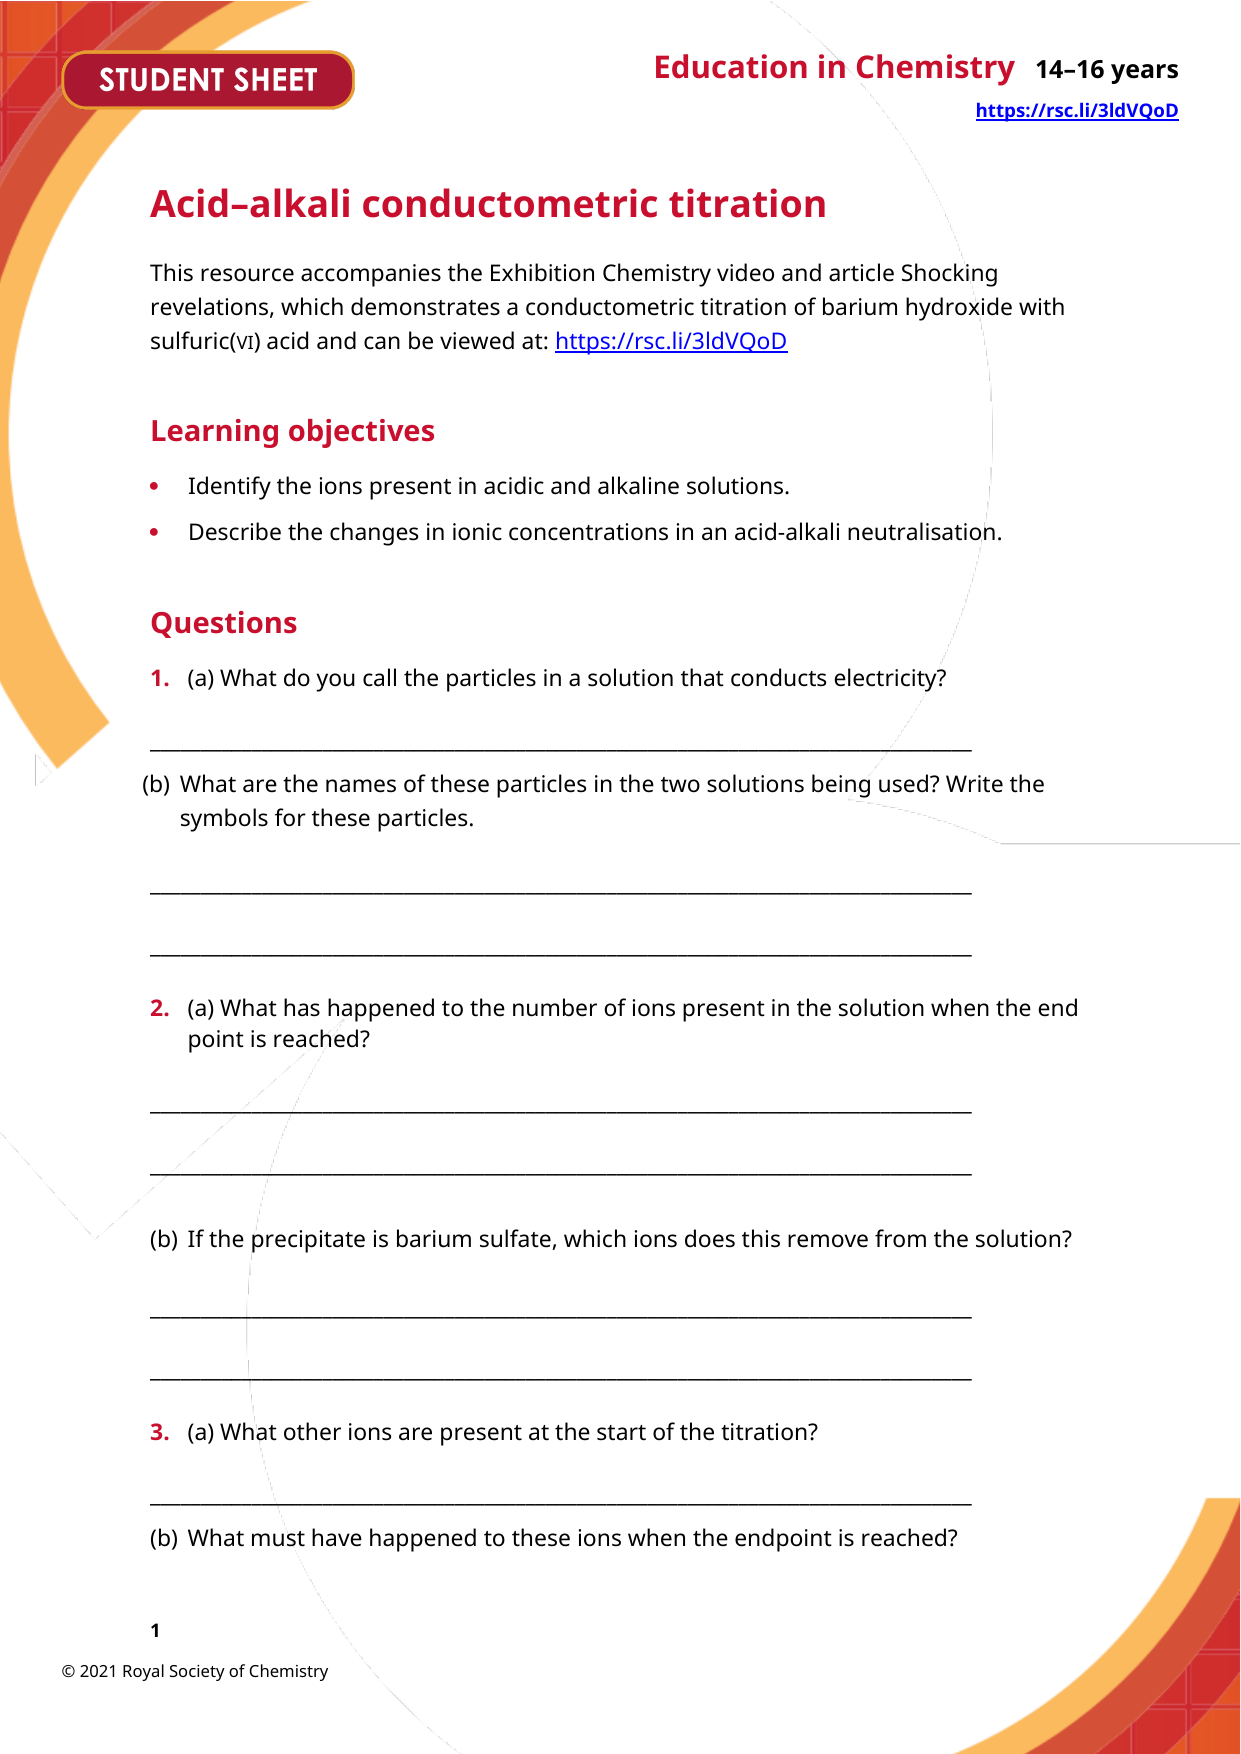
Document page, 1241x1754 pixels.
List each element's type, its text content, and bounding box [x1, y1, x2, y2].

list _________________________________________________________________________________ [150, 1353, 1090, 1384]
list (a) What do you call the particles in a solution that conducts electricity? [150, 662, 1090, 693]
list What are the names of these particles in the two solutions being used? Write the symbols for these particles. [142, 768, 1090, 833]
list Describe the changes in ionic concentrations in an acid-alkali neutralisation. [150, 516, 1090, 548]
text Acid–alkali conductometric titration [150, 177, 1164, 228]
list (a) What other ions are present at the start of the titration? [150, 1415, 1090, 1447]
list _________________________________________________________________________________ [150, 1085, 1090, 1117]
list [150, 1478, 1090, 1509]
text Learning objectives [150, 411, 1090, 450]
list Identify the ions present in acidic and alkaline solutions. [150, 470, 1090, 501]
text Questions [150, 602, 1090, 642]
list _________________________________________________________________________________ [150, 867, 1090, 898]
list _________________________________________________________________________________ [150, 929, 1090, 960]
list If the precipitate is barium sulfate, which ions does this remove from the solution? [150, 1223, 1090, 1254]
list (a) What has happened to the number of ions present in the solution when the end point is reached? [150, 992, 1090, 1054]
list _________________________________________________________________________________ [150, 1148, 1090, 1179]
text This resource accompanies the Exhibition Chemistry video and article Shocking revelations, which demonstrates a conductometric titration of barium hydroxide with sulfuric(vi) acid and can be viewed at: https://rsc.li/3ldVQoD [150, 257, 1090, 356]
list _________________________________________________________________________________ [150, 1290, 1090, 1322]
picture [61, 50, 355, 110]
list What must have happened to these ions when the endpoint is reached? [150, 1522, 1090, 1553]
list _________________________________________________________________________________ [150, 724, 1090, 755]
